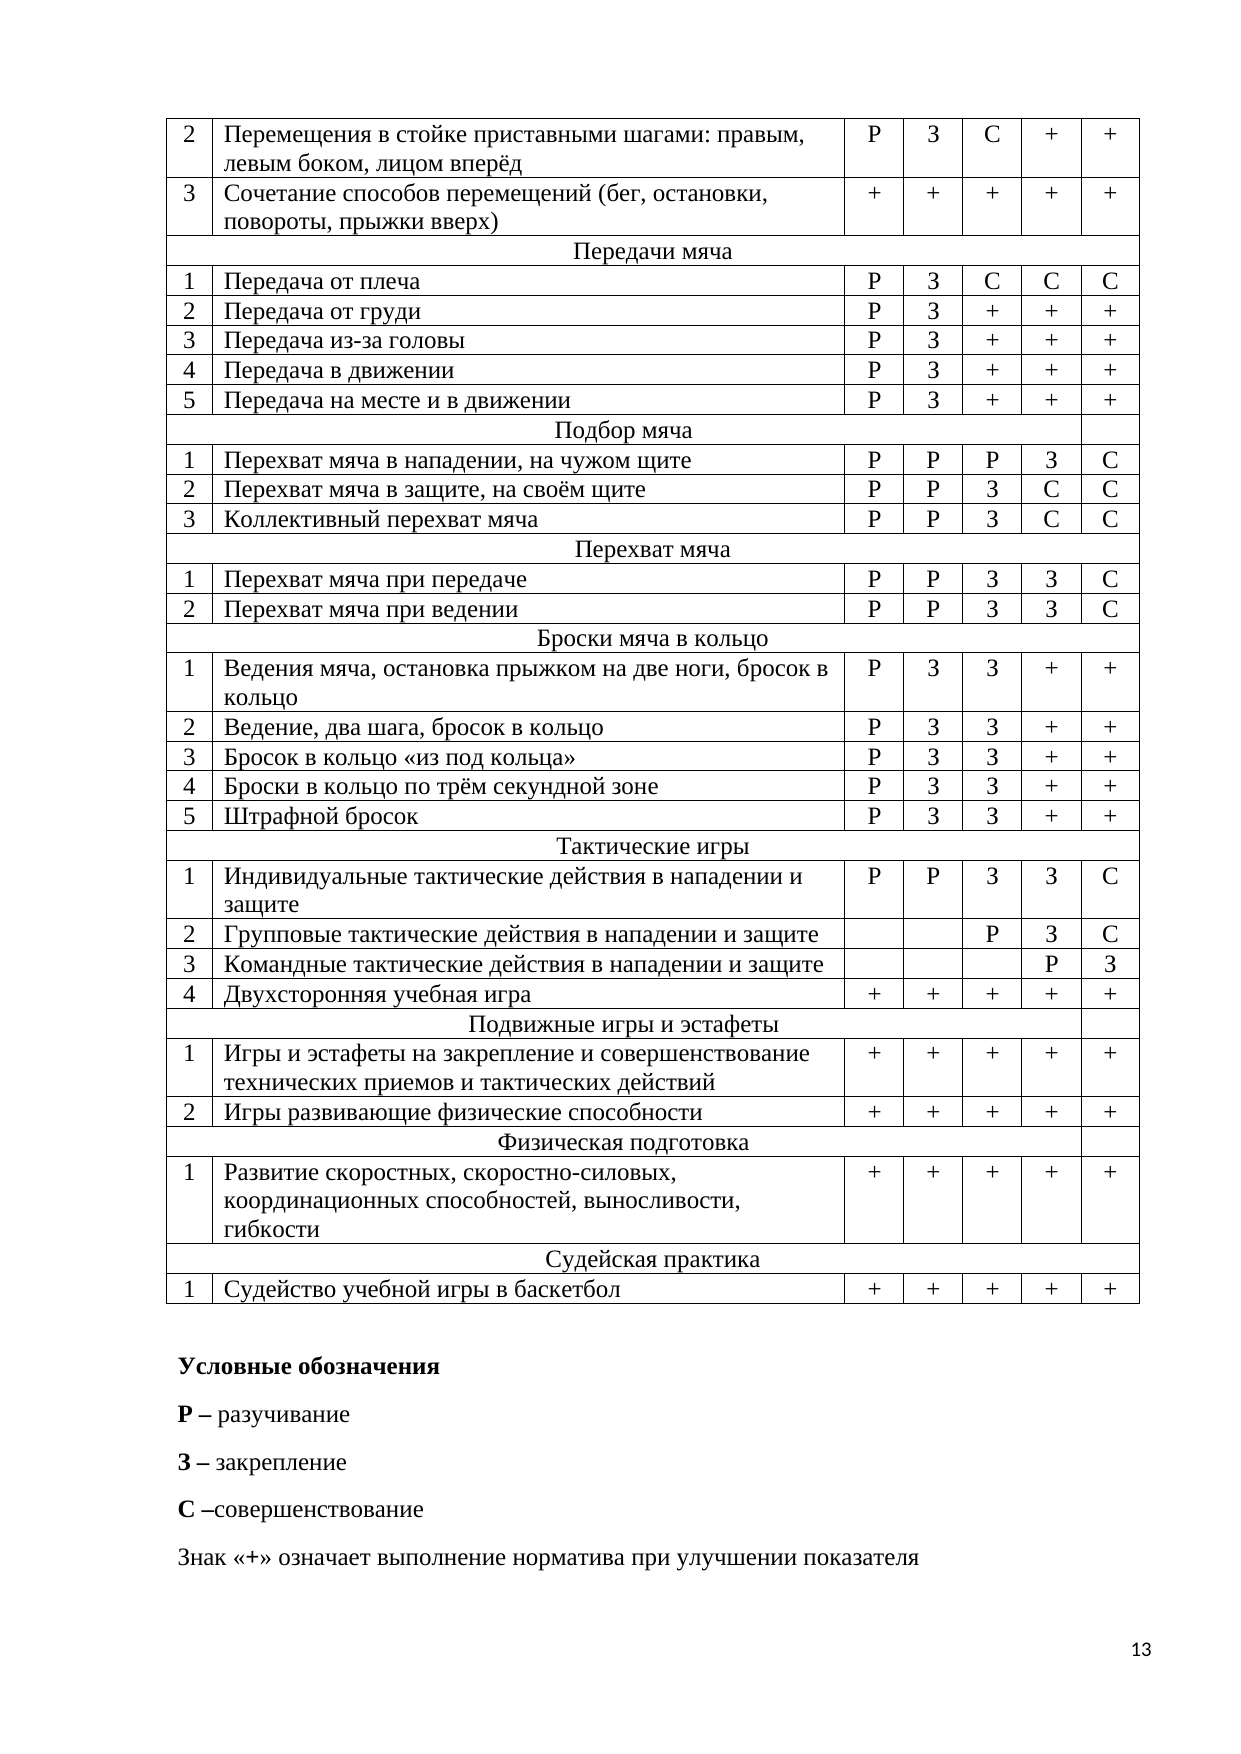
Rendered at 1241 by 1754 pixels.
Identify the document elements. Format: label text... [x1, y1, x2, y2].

table_cell 1 [167, 653, 212, 711]
table_cell З [963, 653, 1021, 711]
table_cell Р [845, 445, 903, 473]
table_cell З [1022, 861, 1081, 918]
table_cell + [1022, 1157, 1081, 1243]
table_cell 5 [167, 801, 212, 830]
table_cell + [904, 1039, 962, 1096]
table_cell Р [845, 564, 903, 593]
table_cell С [1082, 594, 1139, 622]
table_cell + [1082, 712, 1139, 741]
table_cell 1 [167, 861, 212, 918]
table_cell + [963, 296, 1021, 324]
table_cell [845, 919, 903, 948]
table_cell Броски мяча в кольцо [167, 624, 1139, 652]
table_cell + [1022, 712, 1081, 741]
table_cell С [1082, 919, 1139, 948]
table_cell 5 [167, 385, 212, 414]
table_cell + [1022, 979, 1081, 1008]
table_cell Р [904, 594, 962, 622]
table_cell Индивидуальные тактические действия в нападении и защите [213, 861, 844, 918]
table_cell З [963, 771, 1021, 800]
table_cell Р [845, 355, 903, 384]
table_cell Подбор мяча [167, 415, 1081, 444]
table_cell С [1022, 475, 1081, 503]
table_cell + [963, 326, 1021, 354]
table_cell З [904, 742, 962, 770]
table_cell Физическая подготовка [167, 1127, 1081, 1156]
table_cell 3 [167, 326, 212, 354]
table_cell + [1022, 1274, 1081, 1302]
table_cell + [845, 178, 903, 235]
table_cell Тактические игры [167, 831, 1139, 860]
table_cell З [1022, 594, 1081, 622]
table_cell 3 [167, 949, 212, 978]
table_cell С [1082, 564, 1139, 593]
table_cell 2 [167, 119, 212, 177]
table_cell Судейская практика [167, 1244, 1139, 1273]
table_cell + [1082, 1157, 1139, 1243]
table_cell Ведение, два шага, бросок в кольцо [213, 712, 844, 741]
table_cell [1082, 1009, 1139, 1037]
text Знак «+» означает выполнение норматива при улучшении показателя [177, 1542, 1152, 1571]
table_cell З [904, 712, 962, 741]
table_cell Р [845, 653, 903, 711]
table_cell Р [845, 801, 903, 830]
table_cell З [1022, 919, 1081, 948]
table_cell + [1022, 119, 1081, 177]
table_cell 1 [167, 1157, 212, 1243]
table_cell Р [904, 504, 962, 533]
table_cell Судейство учебной игры в баскетбол [213, 1274, 844, 1302]
table_cell З [904, 296, 962, 324]
table_cell С [1082, 504, 1139, 533]
table_cell + [904, 1097, 962, 1126]
table_cell 2 [167, 712, 212, 741]
table_cell + [904, 1157, 962, 1243]
table_cell Р [845, 326, 903, 354]
table_cell + [1082, 326, 1139, 354]
table_cell Передача от груди [213, 296, 844, 324]
table_cell Игры развивающие физические способности [213, 1097, 844, 1126]
table_cell 1 [167, 1039, 212, 1096]
table_cell Р [1022, 949, 1081, 978]
table_cell + [1082, 1039, 1139, 1096]
table_cell + [1082, 771, 1139, 800]
table_cell С [963, 119, 1021, 177]
table_cell З [1022, 564, 1081, 593]
table_cell 1 [167, 1274, 212, 1302]
table_cell 2 [167, 1097, 212, 1126]
table_cell + [845, 1274, 903, 1302]
table_cell З [904, 653, 962, 711]
table_cell Передача в движении [213, 355, 844, 384]
table_cell Передача на месте и в движении [213, 385, 844, 414]
table_cell + [963, 1097, 1021, 1126]
table_cell 3 [167, 178, 212, 235]
table_cell + [1022, 653, 1081, 711]
table_cell + [1082, 801, 1139, 830]
table_cell Штрафной бросок [213, 801, 844, 830]
table_cell Передача из-за головы [213, 326, 844, 354]
table_cell + [1082, 979, 1139, 1008]
table_cell З [963, 742, 1021, 770]
table_cell С [1022, 504, 1081, 533]
text З – закрепление [177, 1447, 1152, 1475]
table_cell [904, 949, 962, 978]
table_cell + [963, 979, 1021, 1008]
table_cell С [1082, 475, 1139, 503]
table_cell + [1022, 1039, 1081, 1096]
table_cell + [963, 1039, 1021, 1096]
table_cell З [963, 504, 1021, 533]
table_cell + [1082, 355, 1139, 384]
table_cell Р [904, 861, 962, 918]
table_cell Р [845, 475, 903, 503]
table_cell З [904, 385, 962, 414]
table_cell 3 [167, 742, 212, 770]
table_cell З [963, 712, 1021, 741]
table_cell + [1022, 1097, 1081, 1126]
table_cell З [963, 594, 1021, 622]
table_cell Перехват мяча в защите, на своём щите [213, 475, 844, 503]
table_cell Бросок в кольцо «из под кольца» [213, 742, 844, 770]
table_cell З [963, 861, 1021, 918]
table_cell Р [845, 504, 903, 533]
table_cell З [963, 564, 1021, 593]
table_cell Перехват мяча при ведении [213, 594, 844, 622]
table_cell Двухсторонняя учебная игра [213, 979, 844, 1008]
table_cell + [1082, 296, 1139, 324]
table_cell 2 [167, 594, 212, 622]
table_cell Ведения мяча, остановка прыжком на две ноги, бросок в кольцо [213, 653, 844, 711]
table_cell Р [963, 445, 1021, 473]
table_cell З [904, 119, 962, 177]
table_cell + [845, 1039, 903, 1096]
table_cell 2 [167, 475, 212, 503]
table_cell Р [845, 742, 903, 770]
table_cell + [1022, 178, 1081, 235]
table_cell З [963, 801, 1021, 830]
table_cell + [904, 979, 962, 1008]
table_cell + [845, 1157, 903, 1243]
table_cell + [1022, 326, 1081, 354]
table_cell + [1022, 355, 1081, 384]
table_cell 3 [167, 504, 212, 533]
table_cell Передача от плеча [213, 266, 844, 295]
table_cell + [1082, 1097, 1139, 1126]
table_cell Перехват мяча при передаче [213, 564, 844, 593]
table_cell + [1022, 385, 1081, 414]
table_cell Р [845, 266, 903, 295]
table_cell З [904, 355, 962, 384]
table_cell Р [845, 712, 903, 741]
table_cell + [1082, 1274, 1139, 1302]
table_cell З [904, 326, 962, 354]
table_cell 4 [167, 355, 212, 384]
table_cell + [963, 385, 1021, 414]
table_cell С [1082, 266, 1139, 295]
table_cell 2 [167, 296, 212, 324]
table_cell [963, 949, 1021, 978]
table_cell З [904, 771, 962, 800]
table_cell [1082, 1127, 1139, 1156]
table_cell + [1022, 801, 1081, 830]
table_cell + [963, 1274, 1021, 1302]
table_cell 2 [167, 919, 212, 948]
table_cell Подвижные игры и эстафеты [167, 1009, 1081, 1037]
table_cell Сочетание способов перемещений (бег, остановки, повороты, прыжки вверх) [213, 178, 844, 235]
table_cell + [1082, 178, 1139, 235]
table_cell Коллективный перехват мяча [213, 504, 844, 533]
table_cell + [963, 178, 1021, 235]
table_cell + [1022, 296, 1081, 324]
table_cell + [963, 1157, 1021, 1243]
table_cell + [1022, 771, 1081, 800]
table_cell З [1022, 445, 1081, 473]
table_cell Р [904, 475, 962, 503]
table_cell Командные тактические действия в нападении и защите [213, 949, 844, 978]
table_cell Передачи мяча [167, 236, 1139, 265]
table_cell + [1022, 742, 1081, 770]
table_cell + [963, 355, 1021, 384]
table_cell 1 [167, 564, 212, 593]
table_cell 4 [167, 771, 212, 800]
table_cell 1 [167, 266, 212, 295]
table_cell Перехват мяча в нападении, на чужом щите [213, 445, 844, 473]
table_cell Броски в кольцо по трём секундной зоне [213, 771, 844, 800]
table_cell Групповые тактические действия в нападении и защите [213, 919, 844, 948]
table_cell + [904, 1274, 962, 1302]
table_cell + [1082, 653, 1139, 711]
table_cell + [845, 1097, 903, 1126]
table_cell Перехват мяча [167, 534, 1139, 563]
table_cell + [904, 178, 962, 235]
table_cell Р [963, 919, 1021, 948]
table_cell З [1082, 949, 1139, 978]
table_cell Р [845, 594, 903, 622]
table_cell Перемещения в стойке приставными шагами: правым, левым боком, лицом вперёд [213, 119, 844, 177]
table_cell [904, 919, 962, 948]
table_cell Р [845, 861, 903, 918]
table_cell [845, 949, 903, 978]
table_cell Р [845, 119, 903, 177]
table_cell + [1082, 119, 1139, 177]
table_cell Игры и эстафеты на закрепление и совершенствование технических приемов и тактических действий [213, 1039, 844, 1096]
table_cell З [963, 475, 1021, 503]
table_cell С [1022, 266, 1081, 295]
table_cell 4 [167, 979, 212, 1008]
table_cell Р [904, 445, 962, 473]
table_cell С [963, 266, 1021, 295]
table_cell З [904, 266, 962, 295]
table_cell Р [904, 564, 962, 593]
table_cell + [845, 979, 903, 1008]
table_cell Р [845, 296, 903, 324]
table_cell + [1082, 742, 1139, 770]
text С –совершенствование [177, 1494, 1152, 1523]
text Р – разучивание [177, 1399, 1152, 1428]
table_cell Р [845, 385, 903, 414]
table_cell С [1082, 861, 1139, 918]
table_cell [1082, 415, 1139, 444]
table_cell Развитие скоростных, скоростно-силовых, координационных способностей, выносливости, гибкости [213, 1157, 844, 1243]
table_cell С [1082, 445, 1139, 473]
text Условные обозначения [177, 1351, 1152, 1380]
table_cell + [1082, 385, 1139, 414]
table_cell 1 [167, 445, 212, 473]
table_cell З [904, 801, 962, 830]
table_cell Р [845, 771, 903, 800]
